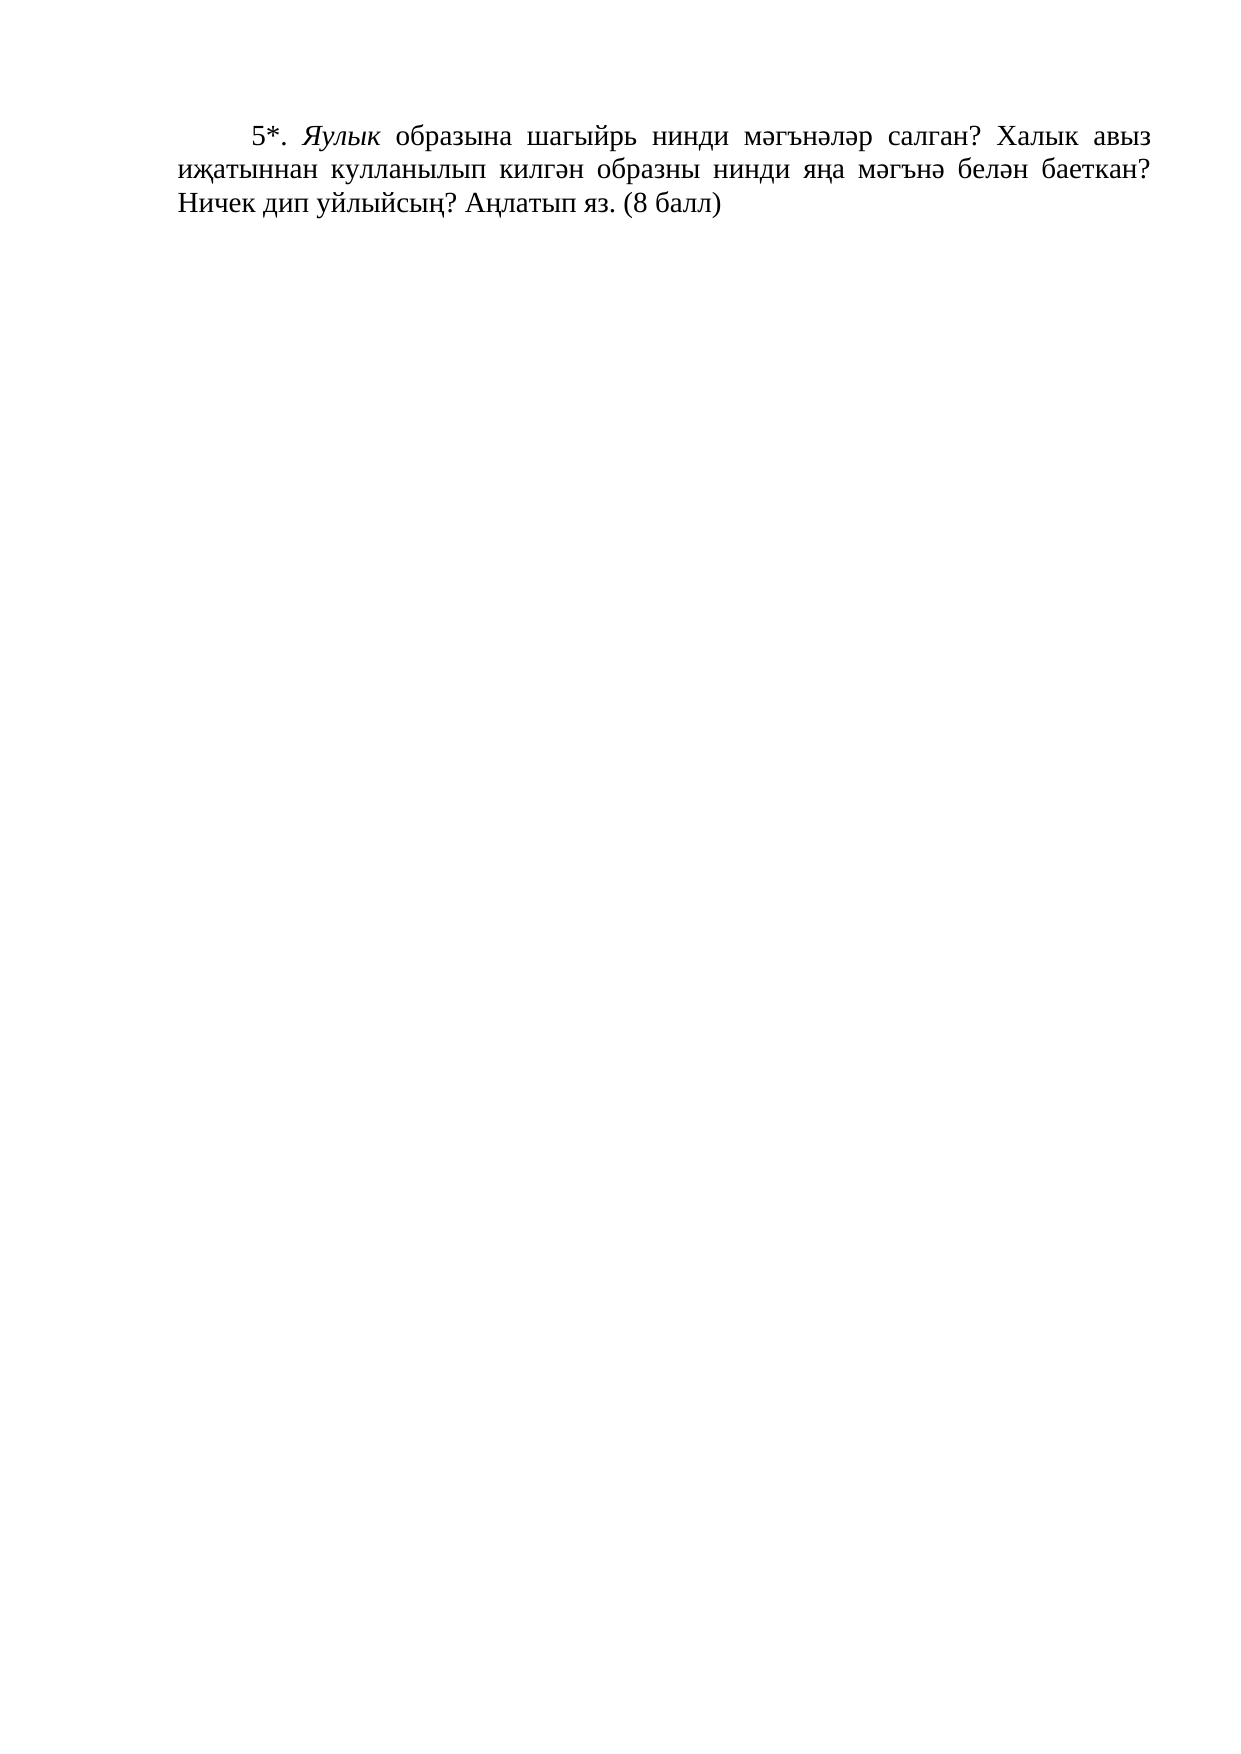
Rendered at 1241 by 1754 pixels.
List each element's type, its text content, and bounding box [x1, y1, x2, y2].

text 5*. Яулык образына шагыйрь нинди мәгънәләр салган? Халык авыз иҗатыннан кулланылып килгән образны нинди яңа мәгънә белән баеткан?Ничек дип уйлыйсың? Аңлатып яз. (8 балл) [177, 118, 1152, 219]
